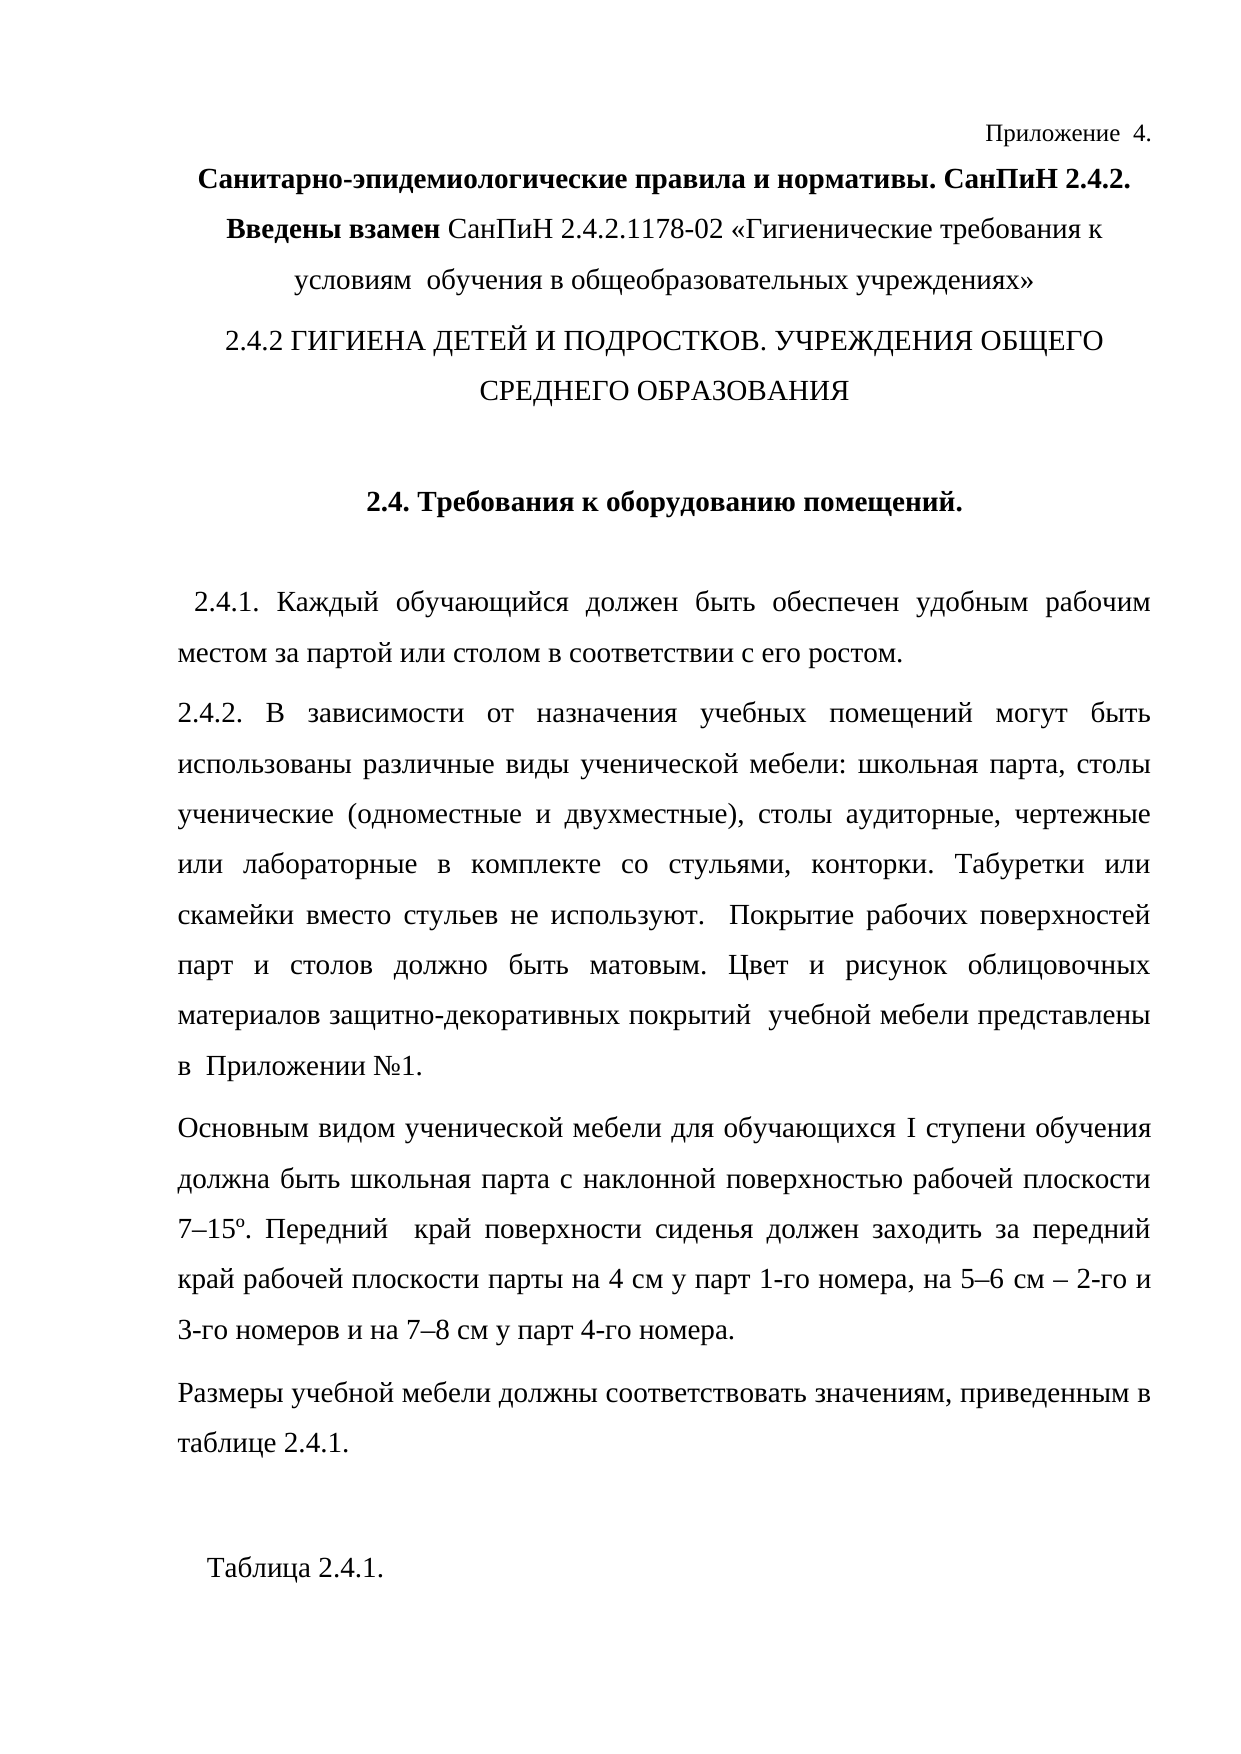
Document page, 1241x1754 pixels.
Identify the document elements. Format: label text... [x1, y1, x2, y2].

text 2.4.2 Гигиена детей и подростков. Учреждения общего среднего образования [177, 323, 1152, 406]
text Основным видом ученической мебели для обучающихся I ступени обучения должна быть школьная парта с наклонной поверхностью рабочей плоскости 7–15º. Передний край поверхности сиденья должен заходить за передний край рабочей плоскости парты на у парт 1-го номера, на 5– – 2-го и 3-го номеров и на 7–8 см у парт 4-го номера. [177, 1111, 1152, 1345]
text 2.4.1. Каждый обучающийся должен быть обеспечен удобным рабочим местом за партой или столом в соответствии с его ростом. [177, 584, 1152, 668]
text Приложение 4. [177, 118, 1152, 147]
text 2.4.2. В зависимости от назначения учебных помещений могут быть использованы различные виды ученической мебели: школьная парта, столы ученические (одноместные и двухместные), столы аудиторные, чертежные или лабораторные в комплекте со стульями, конторки. Табуретки или скамейки вместо стульев не используют. Покрытие рабочих поверхностей парт и столов должно быть матовым. Цвет и рисунок облицовочных материалов защитно-декоративных покрытий учебной мебели представлены в Приложении №1. [177, 696, 1152, 1081]
text Размеры учебной мебели должны соответствовать значениям, приведенным в таблице 2.4.1. [177, 1375, 1152, 1458]
text Введены взамен СанПиН 2.4.2.1178-02 «Гигиенические требования к условиям обучения в общеобразовательных учреждениях» [177, 212, 1152, 295]
text Таблица 2.4.1. [207, 1551, 1152, 1584]
text Санитарно-эпидемиологические правила и нормативы. СанПиН 2.4.2. [177, 161, 1152, 195]
text 2.4. Требования к оборудованию помещений. [177, 484, 1152, 517]
